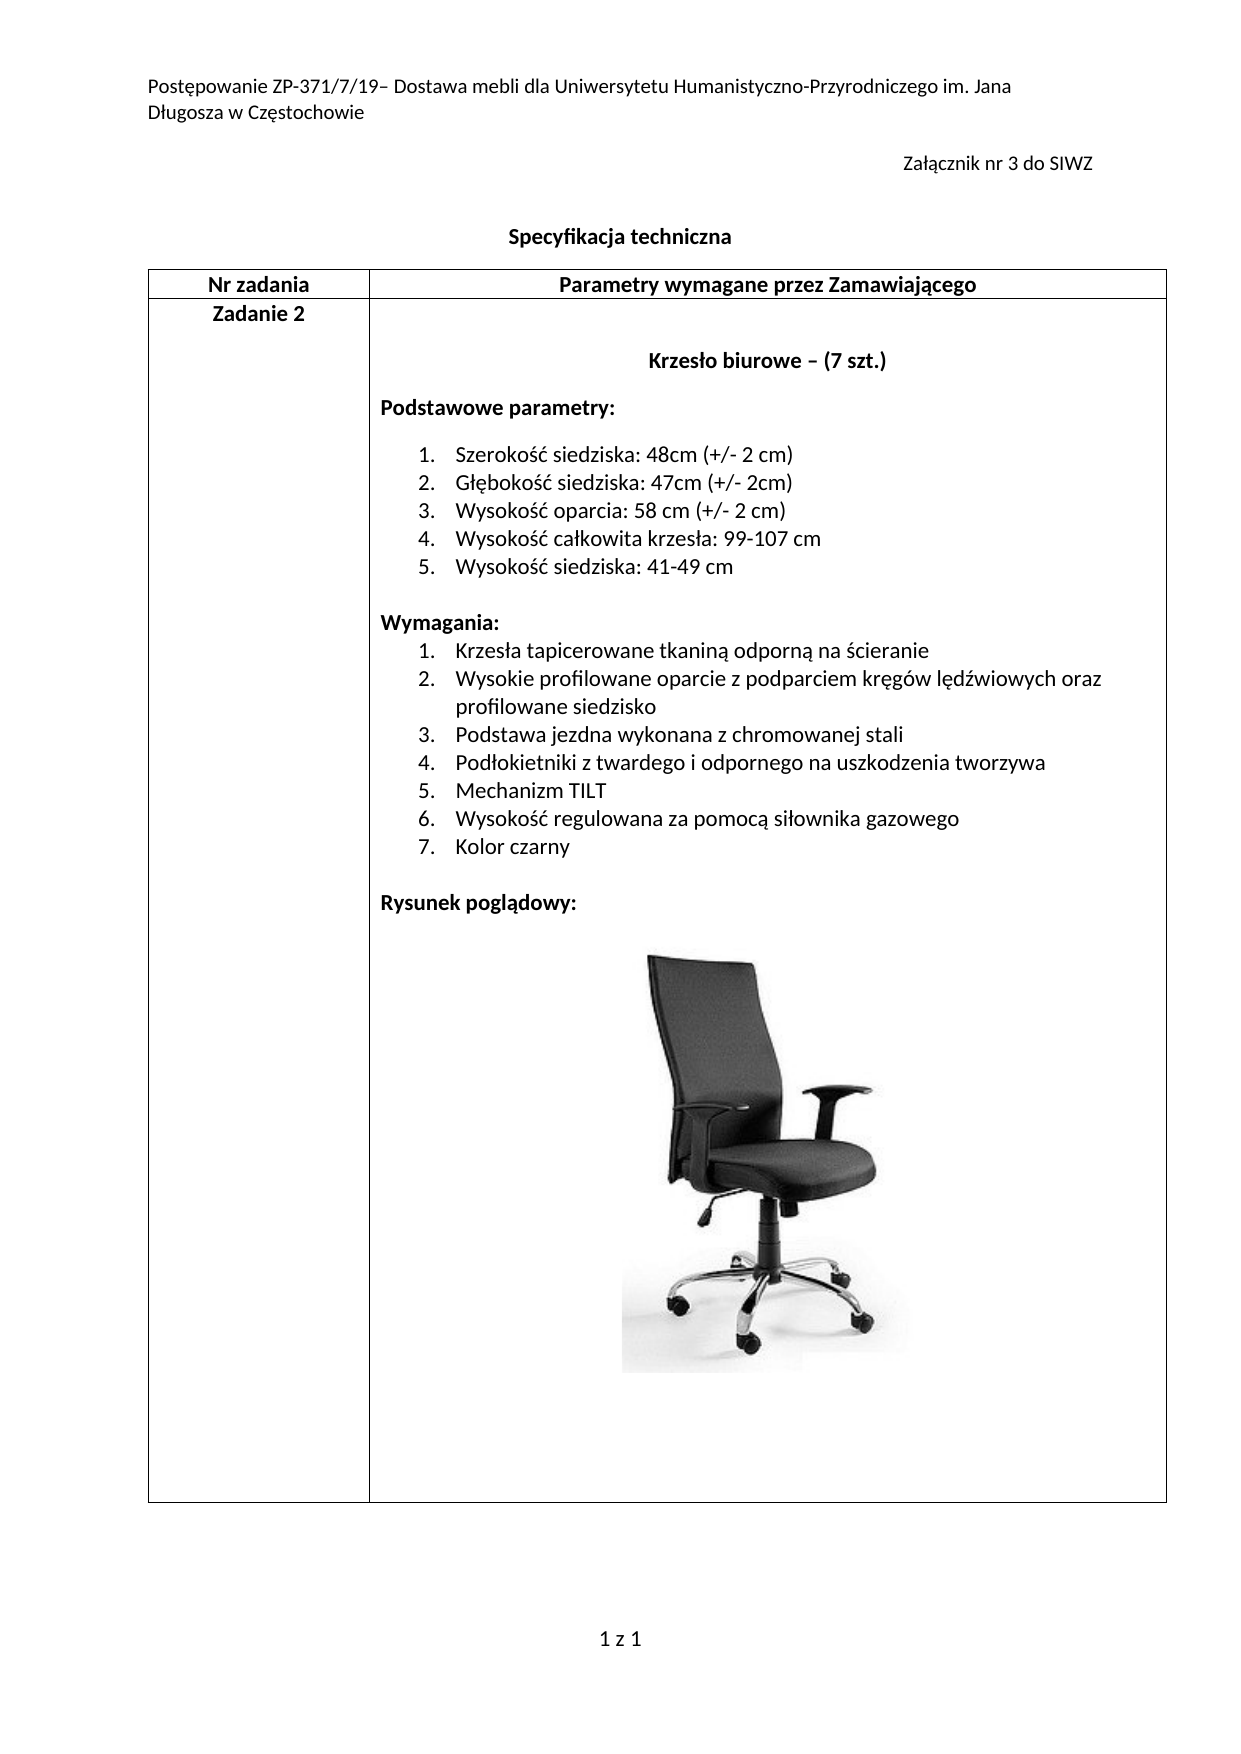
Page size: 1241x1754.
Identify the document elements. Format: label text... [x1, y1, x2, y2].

picture [621, 935, 914, 1373]
table_header Nr zadania [149, 270, 369, 298]
table_cell Zadanie 2 [149, 299, 369, 1502]
table_cell Krzesło biurowe – (7 szt.) Podstawowe parametry: Szerokość siedziska: 48cm (+/- 2 cm) Głębokość siedziska: 47cm (+/- 2cm) Wysokość oparcia: 58 cm (+/- 2 cm) Wysokość całkowita krzesła: 99-107 cm Wysokość siedziska: 41-49 cm Wymagania: Krzesła tapicerowane tkaniną odporną na ścieranie Wysokie profilowane oparcie z podparciem kręgów lędźwiowych oraz profilowane siedzisko Podstawa jezdna wykonana z chromowanej stali Podłokietniki z twardego i odpornego na uszkodzenia tworzywa Mechanizm TILT Wysokość regulowana za pomocą siłownika gazowego Kolor czarny Rysunek poglądowy: [370, 299, 1166, 1502]
text Specyfikacja techniczna [148, 222, 1093, 250]
table_header Parametry wymagane przez Zamawiającego [370, 270, 1166, 298]
